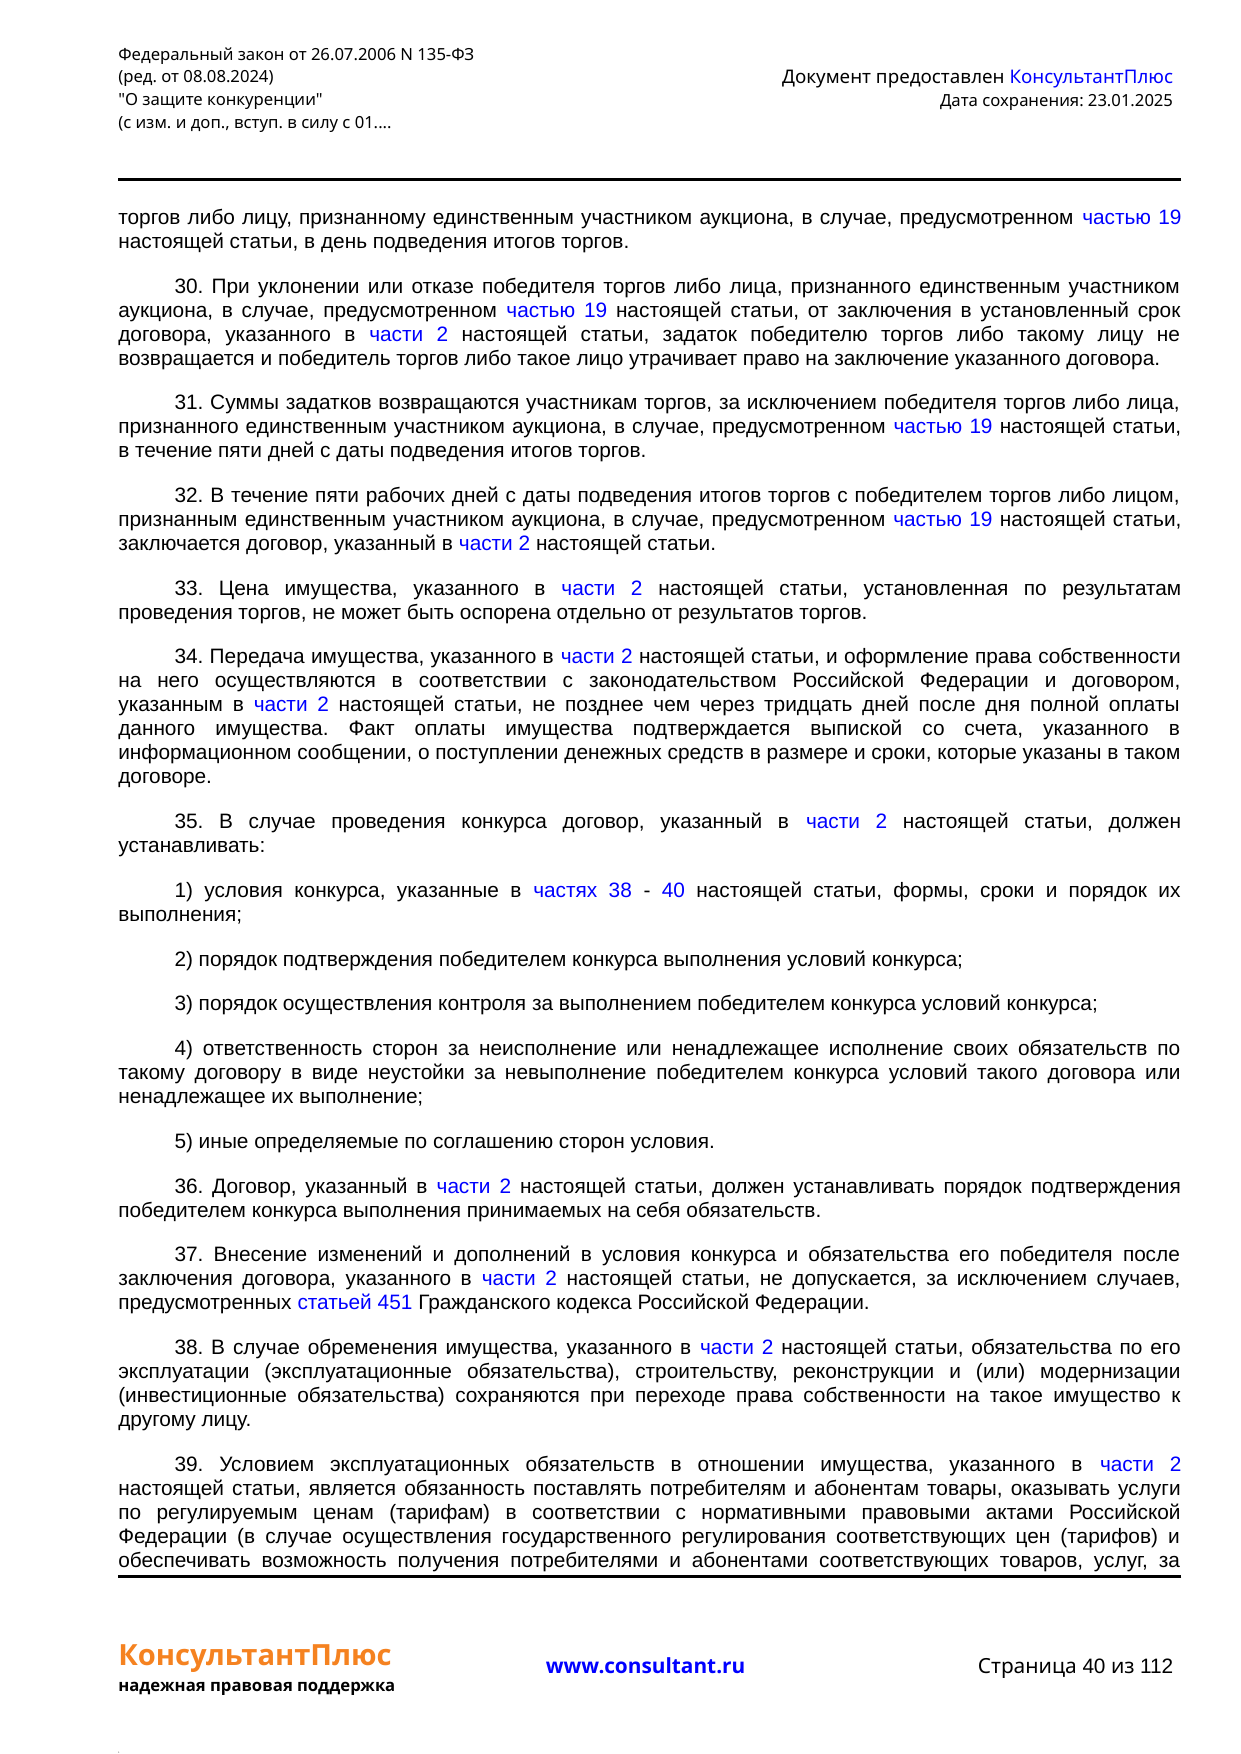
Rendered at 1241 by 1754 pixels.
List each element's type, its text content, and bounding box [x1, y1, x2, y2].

text 35. В случае проведения конкурса договор, указанный в части 2 настоящей статьи, должен устанавливать: [118, 809, 1181, 857]
text 5) иные определяемые по соглашению сторон условия. [118, 1129, 1181, 1153]
text 2) порядок подтверждения победителем конкурса выполнения условий конкурса; [118, 946, 1181, 970]
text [118, 1452, 1181, 1571]
text 33. Цена имущества, указанного в части 2 настоящей статьи, установленная по результатам проведения торгов, не может быть оспорена отдельно от результатов торгов. [118, 576, 1181, 623]
text 38. В случае обременения имущества, указанного в части 2 настоящей статьи, обязательства по его эксплуатации (эксплуатационные обязательства), строительству, реконструкции и (или) модернизации (инвестиционные обязательства) сохраняются при переходе права собственности на такое имущество к другому лицу. [118, 1335, 1181, 1431]
text 31. Суммы задатков возвращаются участникам торгов, за исключением победителя торгов либо лица, признанного единственным участником аукциона, в случае, предусмотренном частью 19 настоящей статьи, в течение пяти дней с даты подведения итогов торгов. [118, 390, 1181, 462]
text 1) условия конкурса, указанные в частях 38 - 40 настоящей статьи, формы, сроки и порядок их выполнения; [118, 878, 1181, 926]
text 4) ответственность сторон за неисполнение или ненадлежащее исполнение своих обязательств по такому договору в виде неустойки за невыполнение победителем конкурса условий такого договора или ненадлежащее их выполнение; [118, 1036, 1181, 1108]
text 34. Передача имущества, указанного в части 2 настоящей статьи, и оформление права собственности на него осуществляются в соответствии с законодательством Российской Федерации и договором, указанным в части 2 настоящей статьи, не позднее чем через тридцать дней после дня полной оплаты данного имущества. Факт оплаты имущества подтверждается выпиской со счета, указанного в информационном сообщении, о поступлении денежных средств в размере и сроки, которые указаны в таком договоре. [118, 644, 1181, 788]
text 30. При уклонении или отказе победителя торгов либо лица, признанного единственным участником аукциона, в случае, предусмотренном частью 19 настоящей статьи, от заключения в установленный срок договора, указанного в части 2 настоящей статьи, задаток победителю торгов либо такому лицу не возвращается и победитель торгов либо такое лицо утрачивает право на заключение указанного договора. [118, 273, 1181, 369]
text 3) порядок осуществления контроля за выполнением победителем конкурса условий конкурса; [118, 991, 1181, 1015]
text 32. В течение пяти рабочих дней с даты подведения итогов торгов с победителем торгов либо лицом, признанным единственным участником аукциона, в случае, предусмотренном частью 19 настоящей статьи, заключается договор, указанный в части 2 настоящей статьи. [118, 483, 1181, 555]
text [118, 205, 1181, 253]
text 36. Договор, указанный в части 2 настоящей статьи, должен устанавливать порядок подтверждения победителем конкурса выполнения принимаемых на себя обязательств. [118, 1173, 1181, 1221]
text 37. Внесение изменений и дополнений в условия конкурса и обязательства его победителя после заключения договора, указанного в части 2 настоящей статьи, не допускается, за исключением случаев, предусмотренных статьей 451 Гражданского кодекса Российской Федерации. [118, 1242, 1181, 1314]
